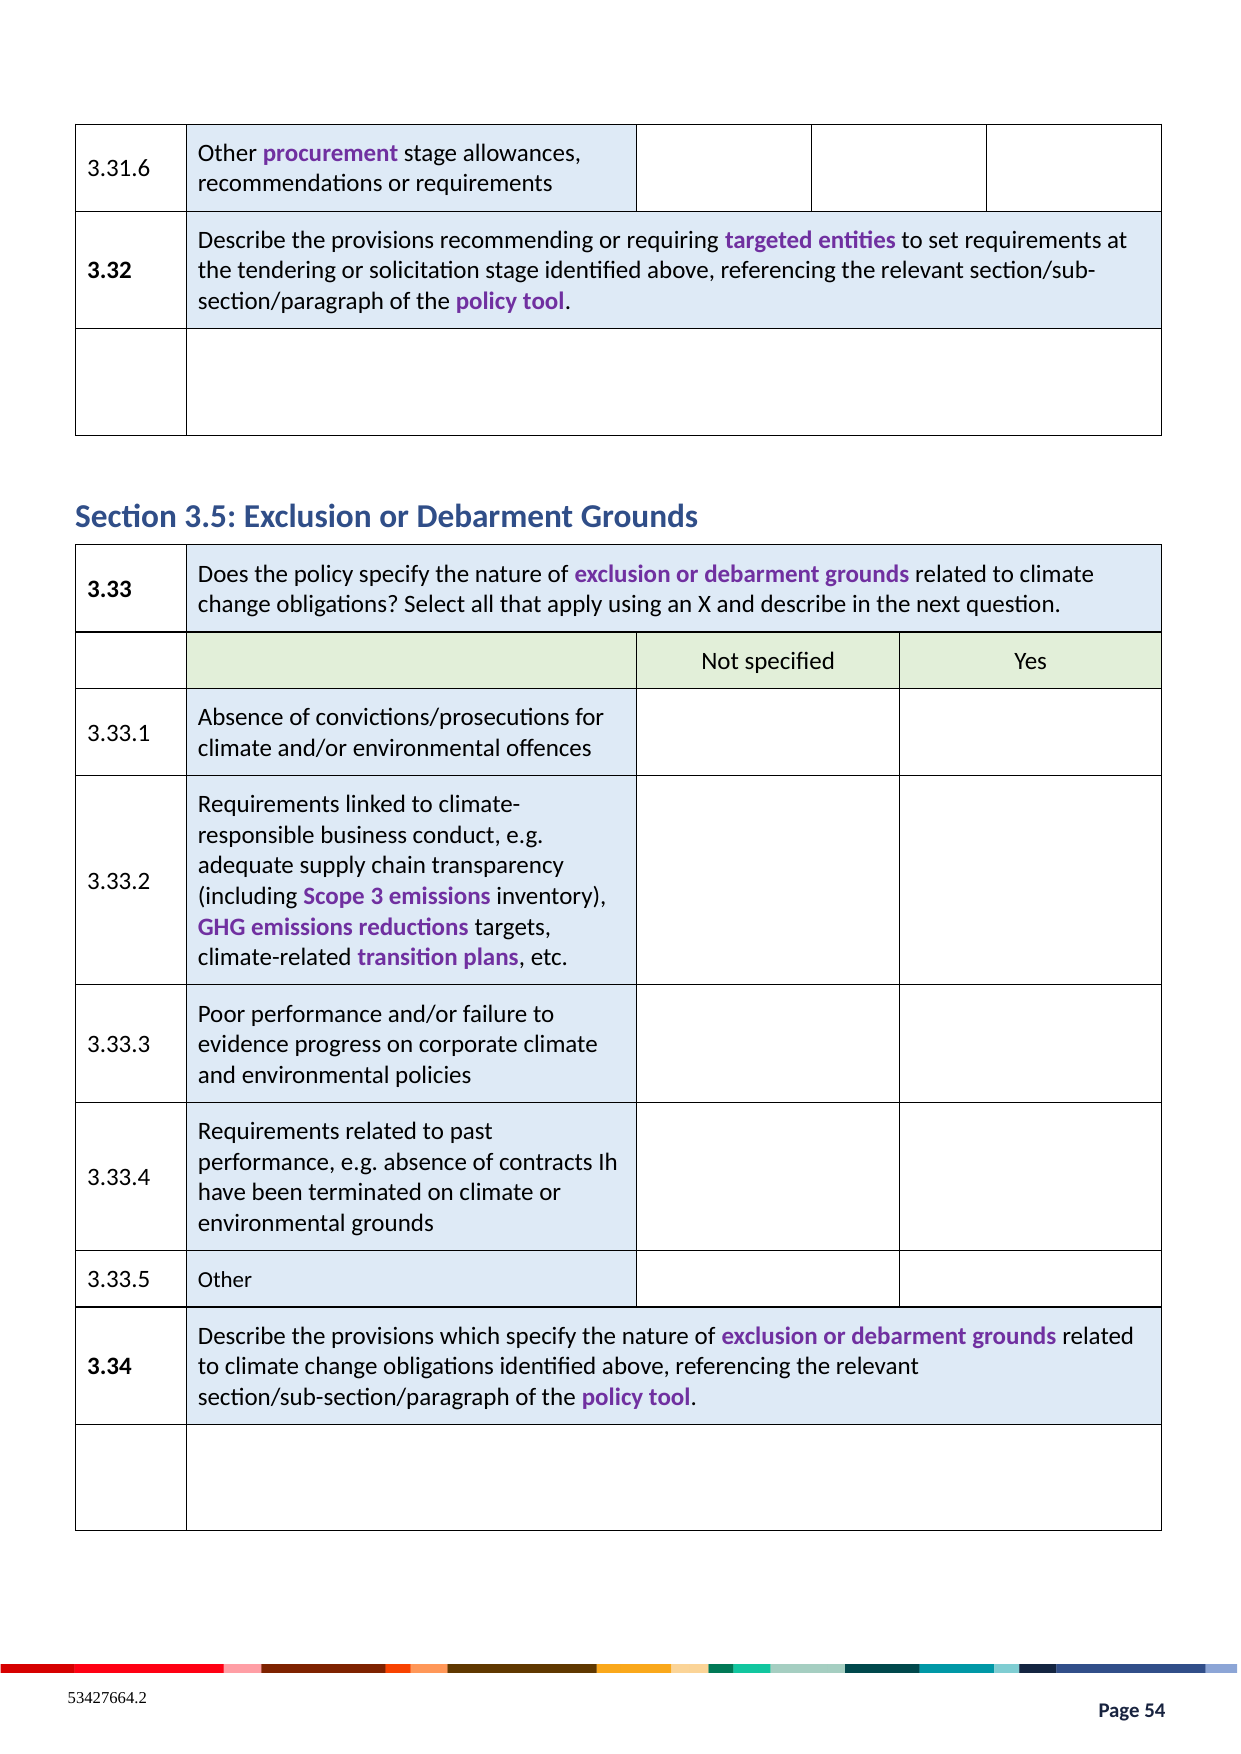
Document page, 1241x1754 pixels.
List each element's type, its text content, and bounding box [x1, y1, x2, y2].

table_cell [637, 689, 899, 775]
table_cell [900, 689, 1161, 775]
subtitle Section 3.5: Exclusion or Debarment Grounds [75, 495, 1165, 536]
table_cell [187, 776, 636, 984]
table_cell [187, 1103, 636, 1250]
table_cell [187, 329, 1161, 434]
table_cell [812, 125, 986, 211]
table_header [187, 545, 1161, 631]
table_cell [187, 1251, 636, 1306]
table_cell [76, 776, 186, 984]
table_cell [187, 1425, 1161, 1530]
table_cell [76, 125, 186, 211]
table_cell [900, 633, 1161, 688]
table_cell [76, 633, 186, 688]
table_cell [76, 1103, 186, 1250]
picture [0, 1664, 1236, 1673]
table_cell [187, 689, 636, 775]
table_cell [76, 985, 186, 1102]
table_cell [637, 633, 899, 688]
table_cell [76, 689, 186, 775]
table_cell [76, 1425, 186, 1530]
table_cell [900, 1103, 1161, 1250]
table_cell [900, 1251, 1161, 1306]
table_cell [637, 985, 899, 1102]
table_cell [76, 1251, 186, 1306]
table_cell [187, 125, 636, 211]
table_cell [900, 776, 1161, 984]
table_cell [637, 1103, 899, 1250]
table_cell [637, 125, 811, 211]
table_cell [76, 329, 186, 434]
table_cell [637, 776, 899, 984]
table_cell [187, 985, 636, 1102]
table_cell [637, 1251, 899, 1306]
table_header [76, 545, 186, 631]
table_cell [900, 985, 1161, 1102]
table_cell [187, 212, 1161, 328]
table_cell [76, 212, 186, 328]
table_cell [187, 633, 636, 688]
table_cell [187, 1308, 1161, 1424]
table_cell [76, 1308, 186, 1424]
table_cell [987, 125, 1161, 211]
